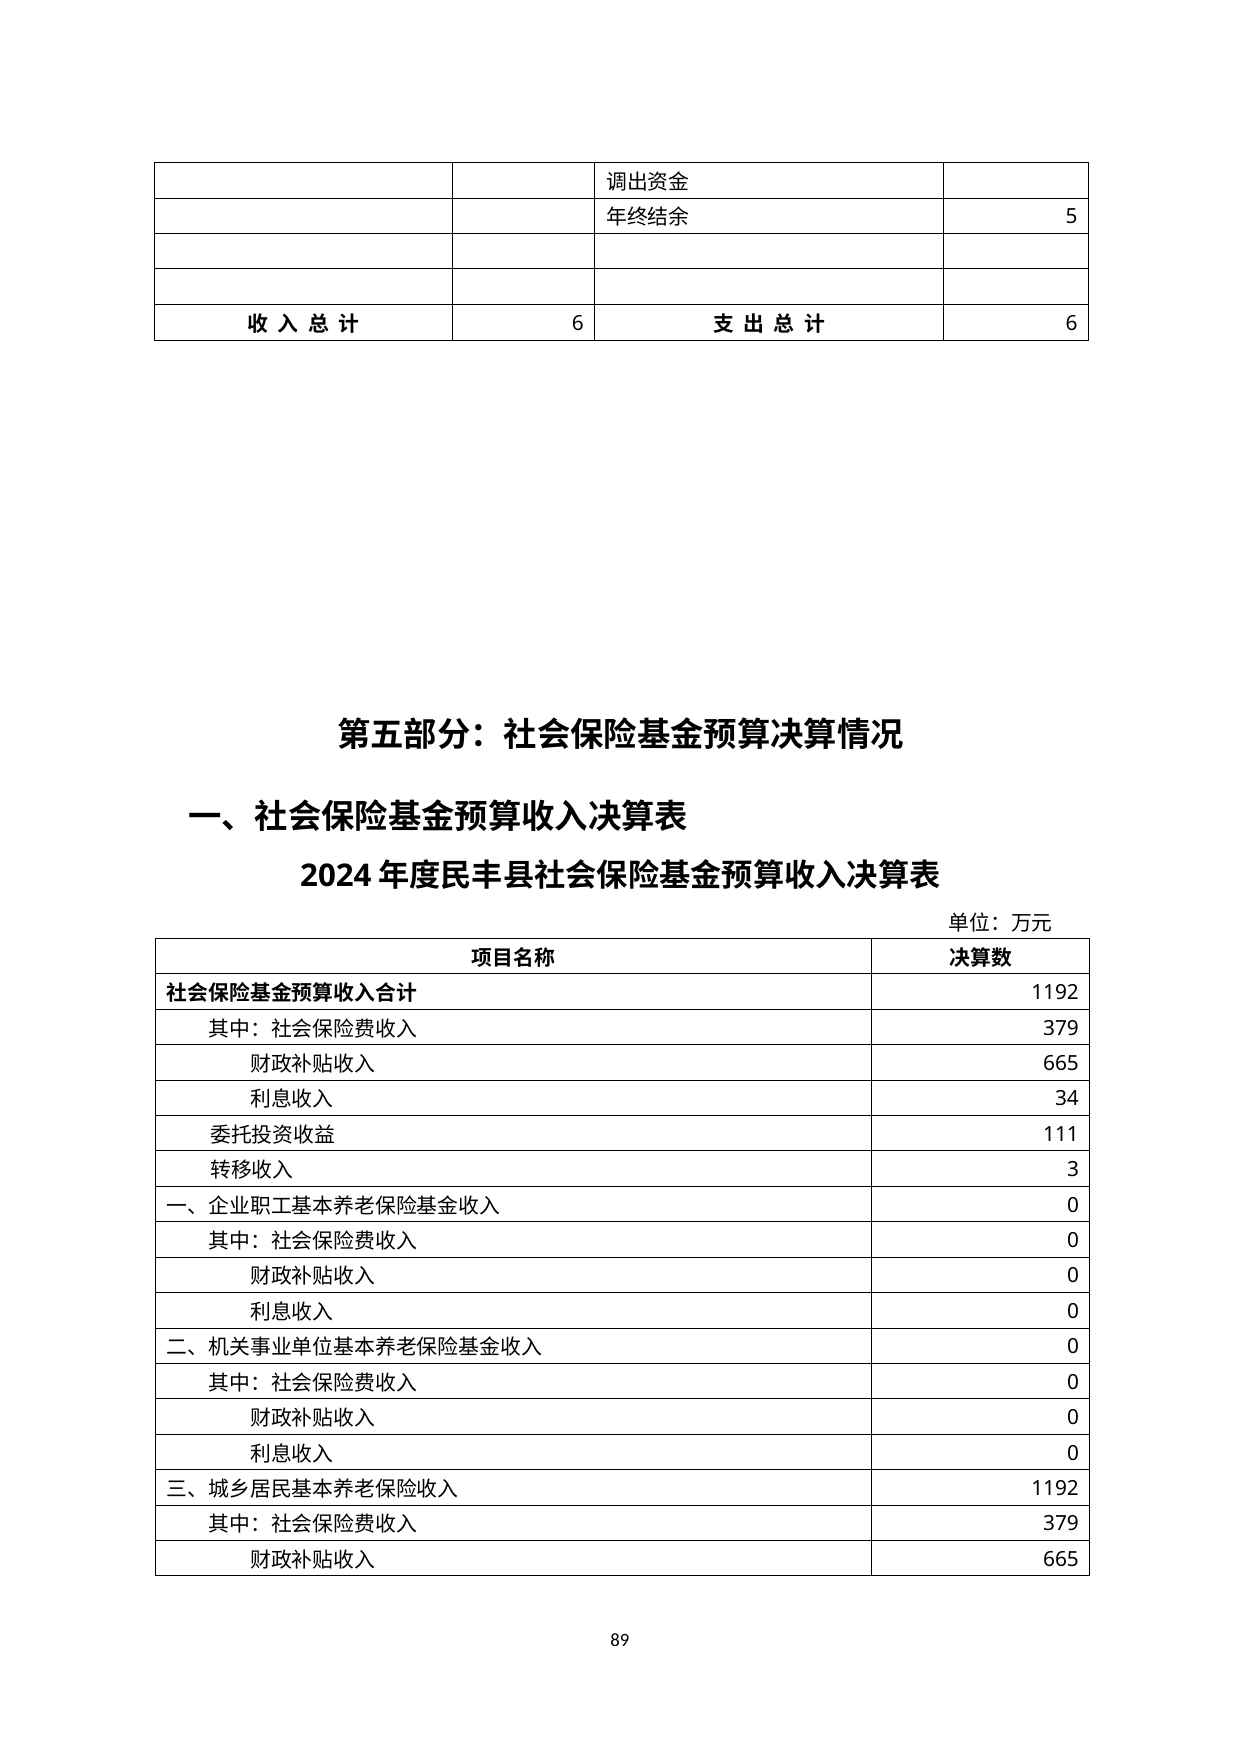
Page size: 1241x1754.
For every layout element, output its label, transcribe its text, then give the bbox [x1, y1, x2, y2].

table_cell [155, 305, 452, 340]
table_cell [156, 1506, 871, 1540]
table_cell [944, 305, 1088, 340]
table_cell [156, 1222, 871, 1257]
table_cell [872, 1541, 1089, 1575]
text 单位：万元 [188, 905, 1052, 938]
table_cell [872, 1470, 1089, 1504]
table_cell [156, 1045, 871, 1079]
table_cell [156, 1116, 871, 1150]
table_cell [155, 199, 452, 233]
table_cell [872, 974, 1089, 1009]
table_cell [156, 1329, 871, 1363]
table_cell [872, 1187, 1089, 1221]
text 2024年度民丰县社会保险基金预算收入决算表 [188, 840, 1052, 905]
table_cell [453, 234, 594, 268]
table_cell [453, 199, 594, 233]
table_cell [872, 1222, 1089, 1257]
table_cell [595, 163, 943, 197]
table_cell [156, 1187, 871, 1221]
list 社会保险基金预算收入决算表 [188, 782, 1052, 840]
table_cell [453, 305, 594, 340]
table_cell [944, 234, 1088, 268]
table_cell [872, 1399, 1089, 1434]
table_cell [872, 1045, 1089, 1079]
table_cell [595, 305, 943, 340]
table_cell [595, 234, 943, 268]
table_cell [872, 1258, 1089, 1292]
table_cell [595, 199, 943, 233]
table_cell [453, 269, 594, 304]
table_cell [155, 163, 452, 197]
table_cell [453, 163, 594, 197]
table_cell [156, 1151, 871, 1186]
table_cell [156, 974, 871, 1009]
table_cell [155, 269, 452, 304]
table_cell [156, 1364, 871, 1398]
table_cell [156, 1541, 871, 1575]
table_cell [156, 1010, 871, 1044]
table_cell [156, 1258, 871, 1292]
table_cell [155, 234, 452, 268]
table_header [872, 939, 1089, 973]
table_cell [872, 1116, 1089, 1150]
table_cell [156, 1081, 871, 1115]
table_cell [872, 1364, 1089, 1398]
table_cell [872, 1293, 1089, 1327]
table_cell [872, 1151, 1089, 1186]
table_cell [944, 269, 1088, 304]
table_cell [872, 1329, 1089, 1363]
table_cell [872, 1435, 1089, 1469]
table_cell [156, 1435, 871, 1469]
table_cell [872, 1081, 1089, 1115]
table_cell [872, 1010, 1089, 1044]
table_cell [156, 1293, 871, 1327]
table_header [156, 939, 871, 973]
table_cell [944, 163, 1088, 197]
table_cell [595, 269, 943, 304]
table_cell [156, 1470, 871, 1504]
subtitle 第五部分：社会保险基金预算决算情况 [188, 701, 1052, 766]
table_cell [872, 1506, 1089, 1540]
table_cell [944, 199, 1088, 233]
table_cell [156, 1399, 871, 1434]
